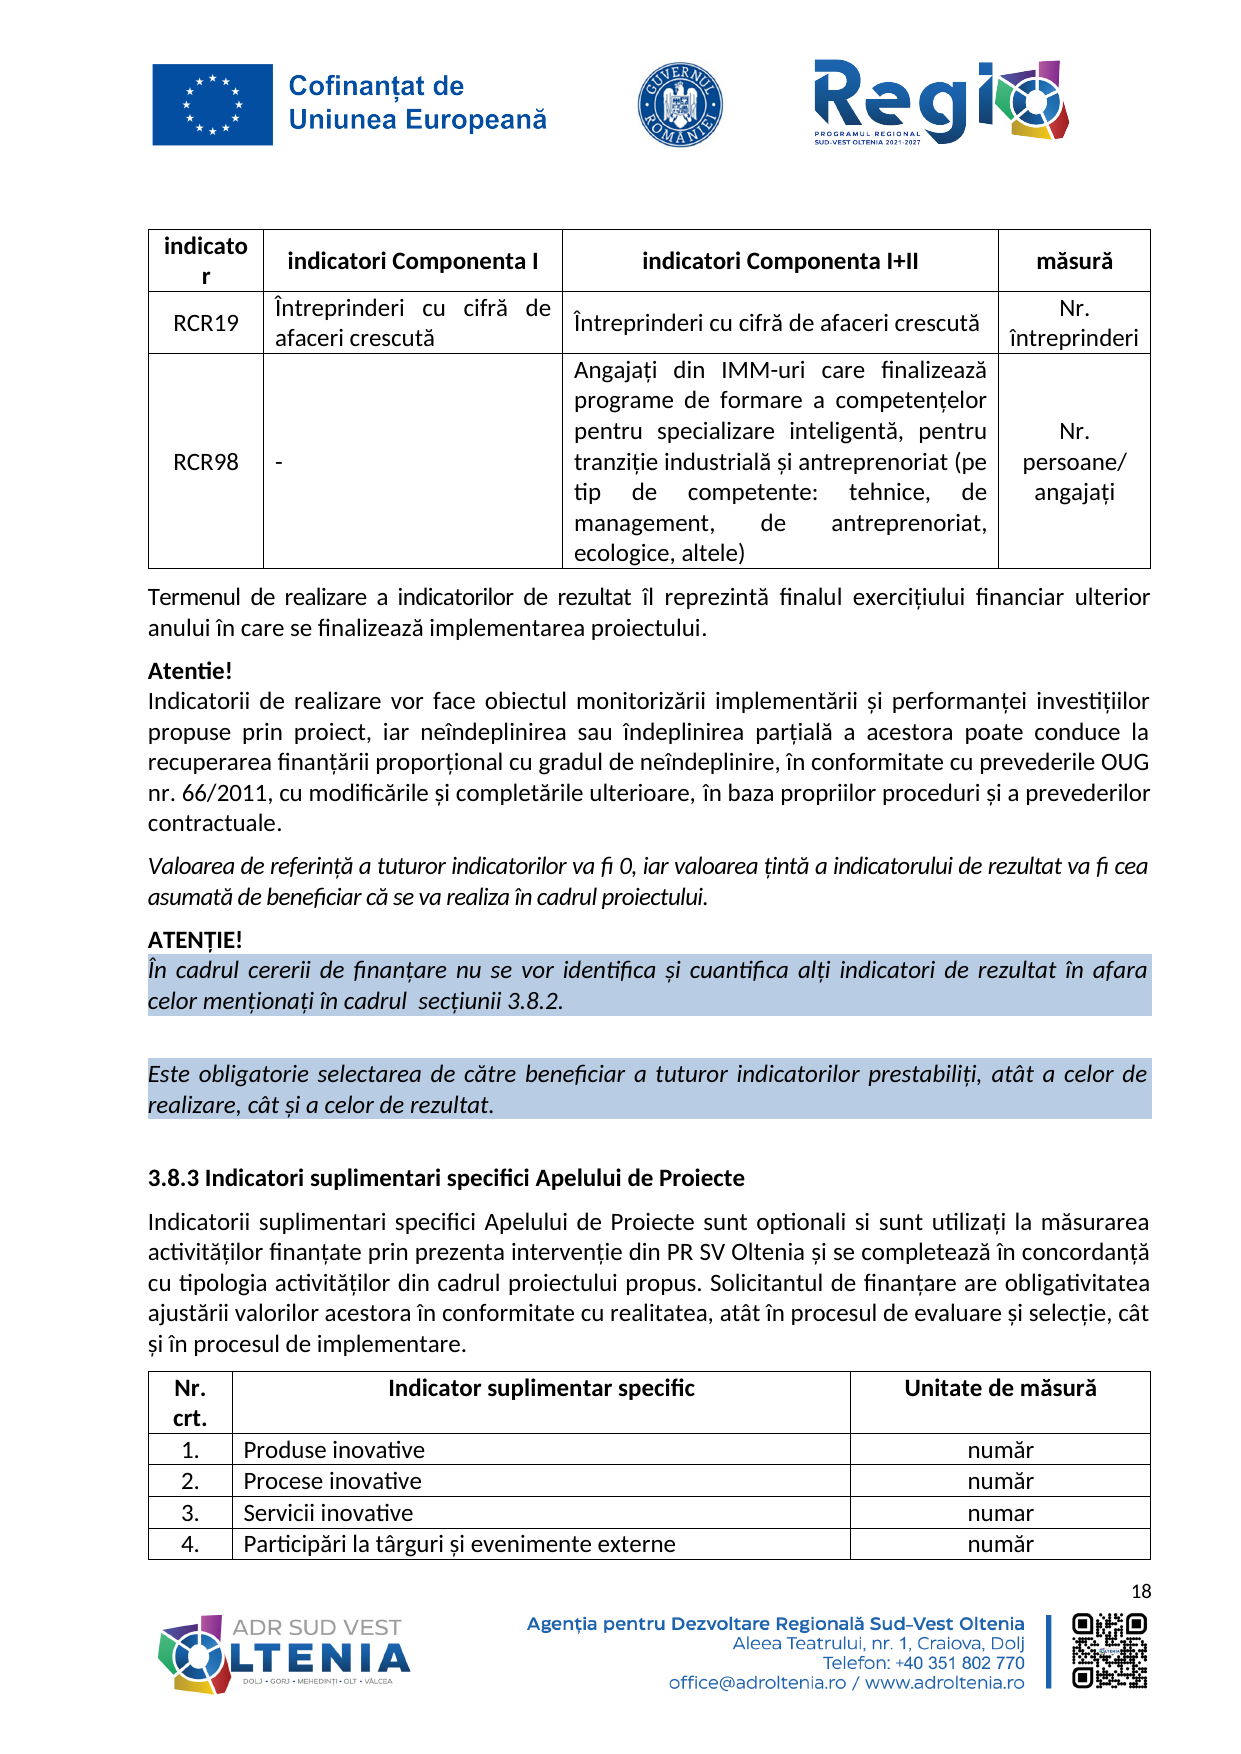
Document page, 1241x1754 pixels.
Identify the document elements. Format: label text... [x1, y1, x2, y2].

table_cell Întreprinderi cu cifră de afaceri crescută [264, 292, 562, 353]
text Indicatorii de realizare vor face obiectul monitorizării implementării și performanței investițiilor propuse prin proiect, iar neîndeplinirea sau îndeplinirea parțială a acestora poate conduce la recuperarea finanțării proporțional cu gradul de neîndeplinire, în conformitate cu prevederile OUG nr. 66/2011, cu modificările și completările ulterioare, în baza propriilor proceduri și a prevederilor contractuale. [148, 685, 1152, 838]
table_header Cod indicator [149, 230, 263, 291]
text Termenul de realizare a indicatorilor de rezultat îl reprezintă finalul exercițiului financiar ulterior anului în care se finalizează implementarea proiectului. [148, 581, 1152, 642]
table_cell numar [851, 1497, 1150, 1527]
text Indicatorii suplimentari specifici Apelului de Proiecte sunt optionali si sunt utilizați la măsurarea activităților finanțate prin prezenta intervenție din PR SV Oltenia și se completează în concordanță cu tipologia activităților din cadrul proiectului propus. Solicitantul de finanțare are obligativitatea ajustării valorilor acestora în conformitate cu realitatea, atât în procesul de evaluare și selecție, cât și în procesul de implementare. [148, 1206, 1152, 1358]
table_cell 4. [149, 1529, 232, 1559]
table_cell număr [851, 1434, 1150, 1464]
text Atentie! [148, 655, 1152, 685]
table_cell număr [851, 1529, 1150, 1559]
picture [147, 59, 549, 149]
table_cell - [264, 354, 562, 568]
table_cell Nr. întreprinderi [999, 292, 1150, 353]
picture [812, 58, 1071, 147]
table_cell Participări la târguri și evenimente externe [233, 1529, 850, 1559]
text Valoarea de referință a tuturor indicatorilor va fi 0, iar valoarea țintă a indicatorului de rezultat va fi cea asumată de beneficiar că se va realiza în cadrul proiectului. [148, 850, 1152, 911]
table_cell Nr. persoane/ angajați [999, 354, 1150, 568]
table_header Denumire indicatori Componenta I+II [563, 230, 998, 291]
table_cell Procese inovative [233, 1465, 850, 1496]
table_cell număr [851, 1465, 1150, 1496]
table_cell Produse inovative [233, 1434, 850, 1464]
text ATENȚIE! [148, 924, 1152, 954]
table_cell Angajați din IMM-uri care finalizează programe de formare a competențelor pentru specializare inteligentă, pentru tranziție industrială și antreprenoriat (pe tip de competente: tehnice, de management, de antreprenoriat, ecologice, altele) [563, 354, 998, 568]
text În cadrul cererii de finanțare nu se vor identifica și cuantifica alți indicatori de rezultat în afara celor menționați în cadrul secțiunii 3.8.2. [148, 954, 1152, 1016]
table_cell RCR98 [149, 354, 263, 568]
table_cell 2. [149, 1465, 232, 1496]
table_header Denumire indicatori Componenta I [264, 230, 562, 291]
table_cell 3. [149, 1497, 232, 1527]
table_header Indicator suplimentar specific [233, 1372, 850, 1433]
table_cell 1. [149, 1434, 232, 1464]
table_header Unitate de măsură [999, 230, 1150, 291]
subtitle 3.8.3 Indicatori suplimentari specifici Apelului de Proiecte [148, 1163, 1152, 1193]
table_cell RCR19 [149, 292, 263, 353]
picture [148, 1604, 1152, 1701]
table_header Nr. crt. [149, 1372, 232, 1433]
text Este obligatorie selectarea de către beneficiar a tuturor indicatorilor prestabiliți, atât a celor de realizare, cât și a celor de rezultat. [148, 1058, 1152, 1119]
picture [633, 60, 728, 149]
table_header Unitate de măsură [851, 1372, 1150, 1433]
table_cell Întreprinderi cu cifră de afaceri crescută [563, 292, 998, 353]
table_cell Servicii inovative [233, 1497, 850, 1527]
